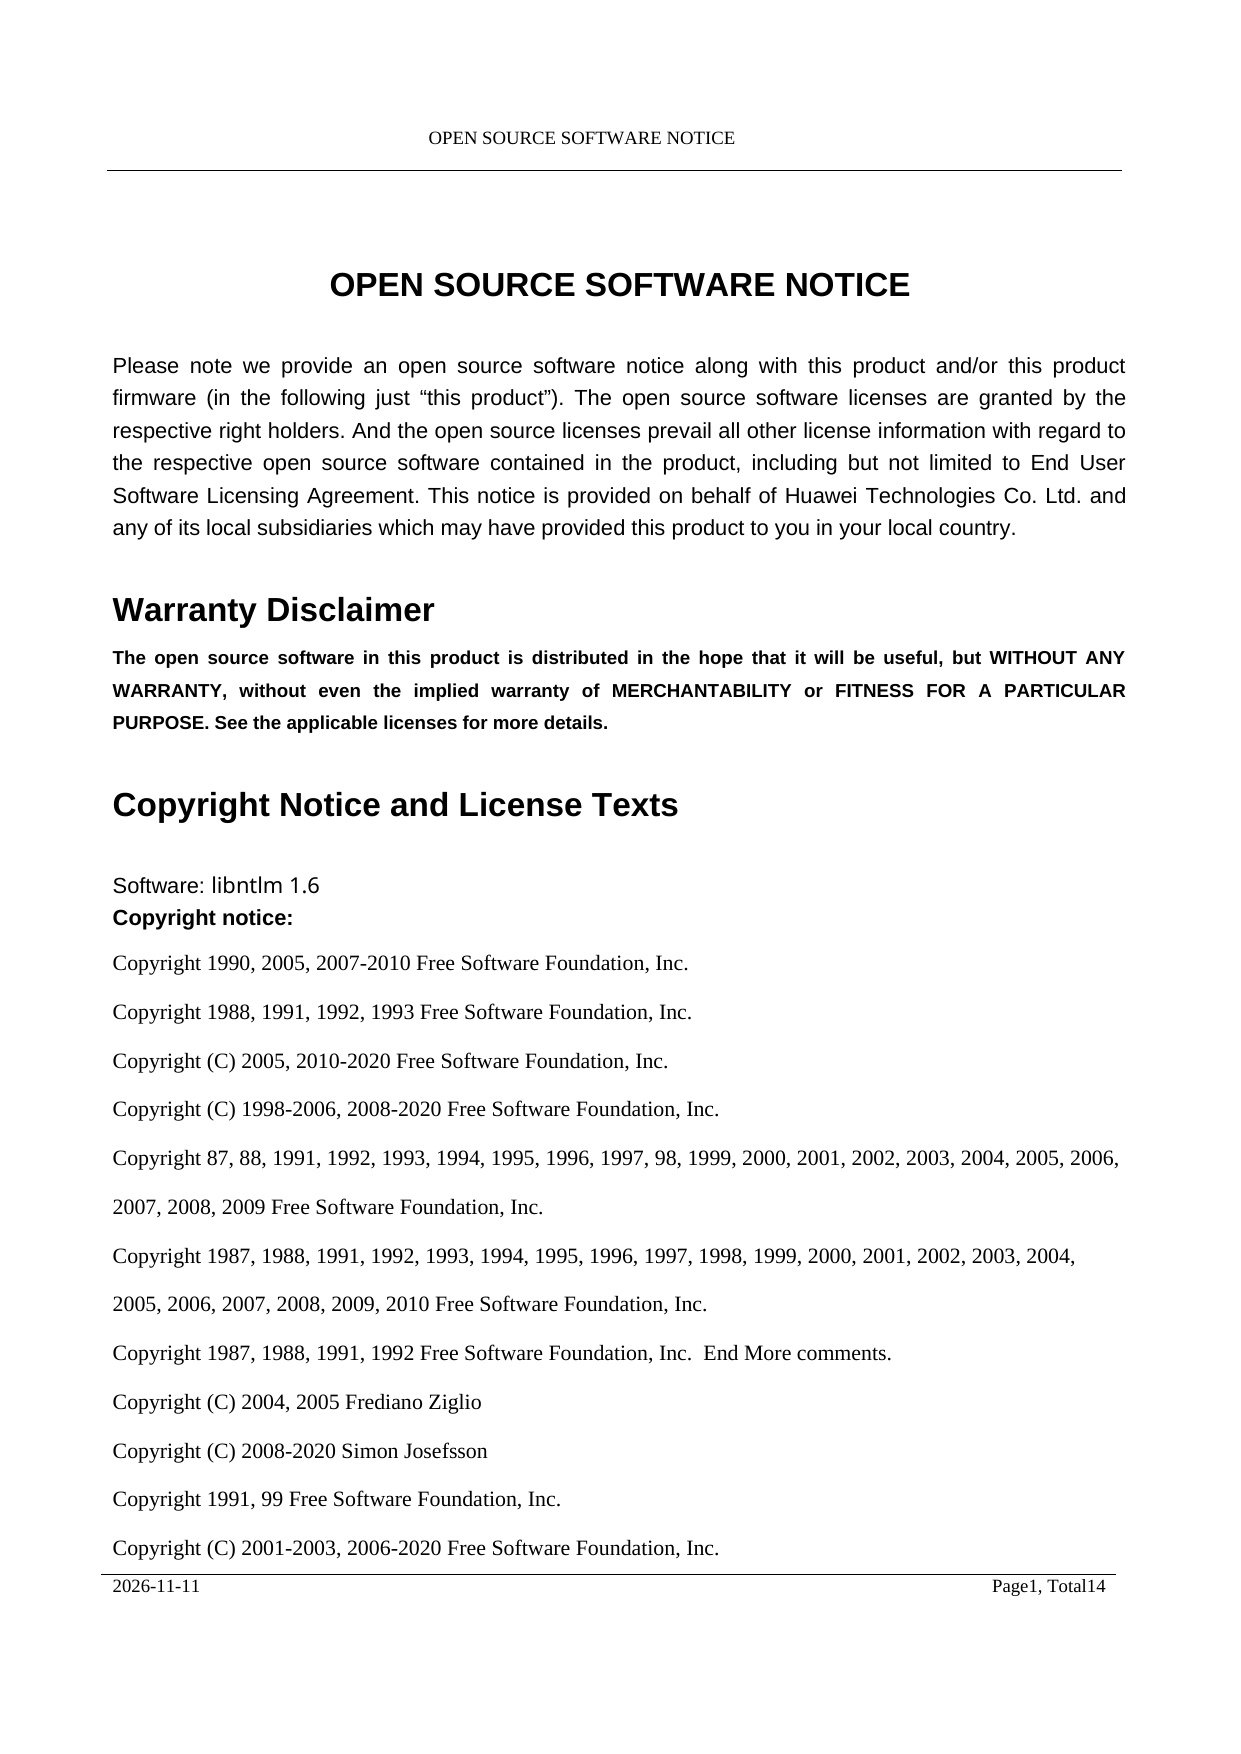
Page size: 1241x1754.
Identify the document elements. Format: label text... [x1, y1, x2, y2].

text Warranty Disclaimer [112, 576, 1128, 641]
text OPEN SOURCE SOFTWARE NOTICE [112, 251, 1128, 316]
text Please note we provide an open source software notice along with this product and/or this product firmware (in the following just “this product”). The open source software licenses are granted by the respective right holders. And the open source licenses prevail all other license information with regard to the respective open source software contained in the product, including but not limited to End User Software Licensing Agreement. This notice is provided on behalf of Huawei Technologies Co. Ltd. and any of its local subsidiaries which may have provided this product to you in your local country. [112, 349, 1128, 544]
text Software: libntlm 1.6 [112, 869, 1128, 901]
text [112, 947, 1128, 1564]
text The open source software in this product is distributed in the hope that it will be useful, but WITHOUT ANY WARRANTY, without even the implied warranty of MERCHANTABILITY or FITNESS FOR A PARTICULAR PURPOSE. See the applicable licenses for more details. [112, 641, 1128, 739]
text Copyright Notice and License Texts [112, 771, 1128, 836]
text Copyright notice: [112, 901, 1128, 934]
